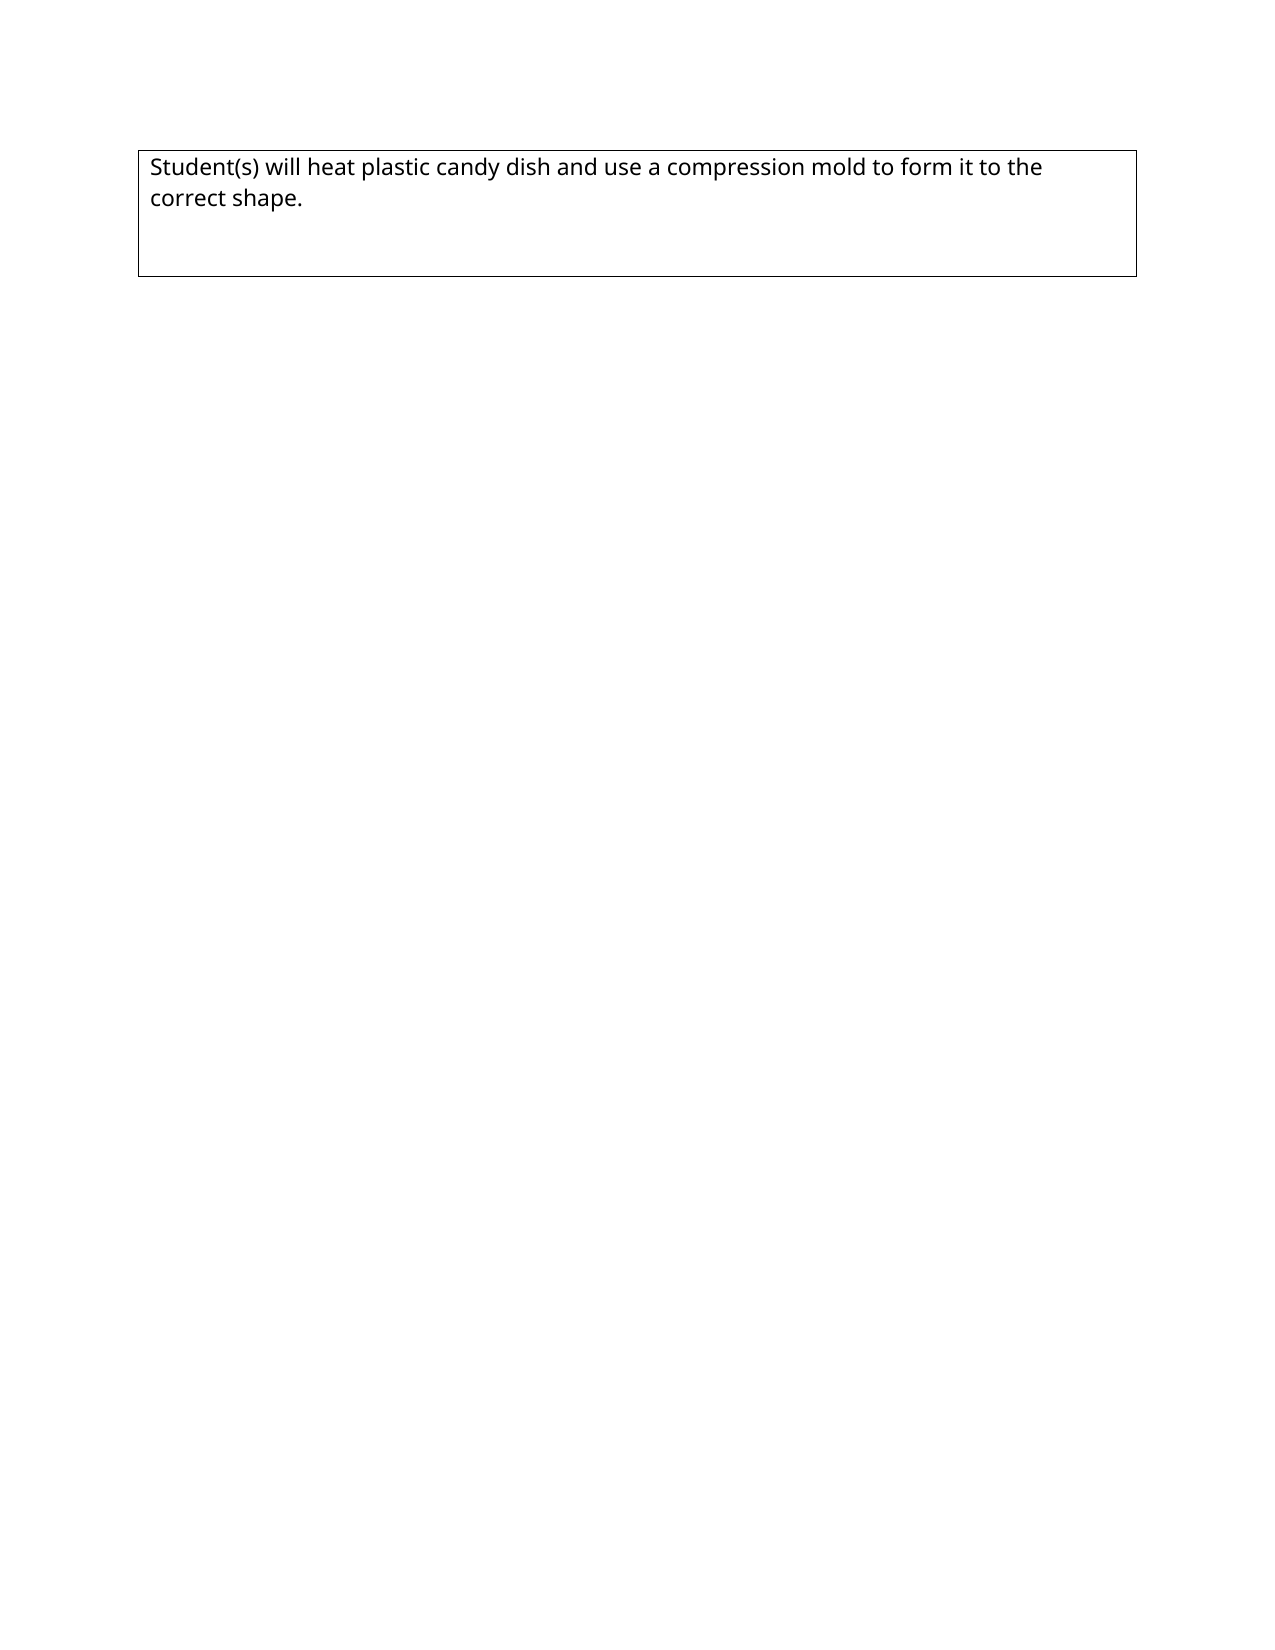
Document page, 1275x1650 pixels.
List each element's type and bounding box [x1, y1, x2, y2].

table_cell [139, 151, 1136, 276]
